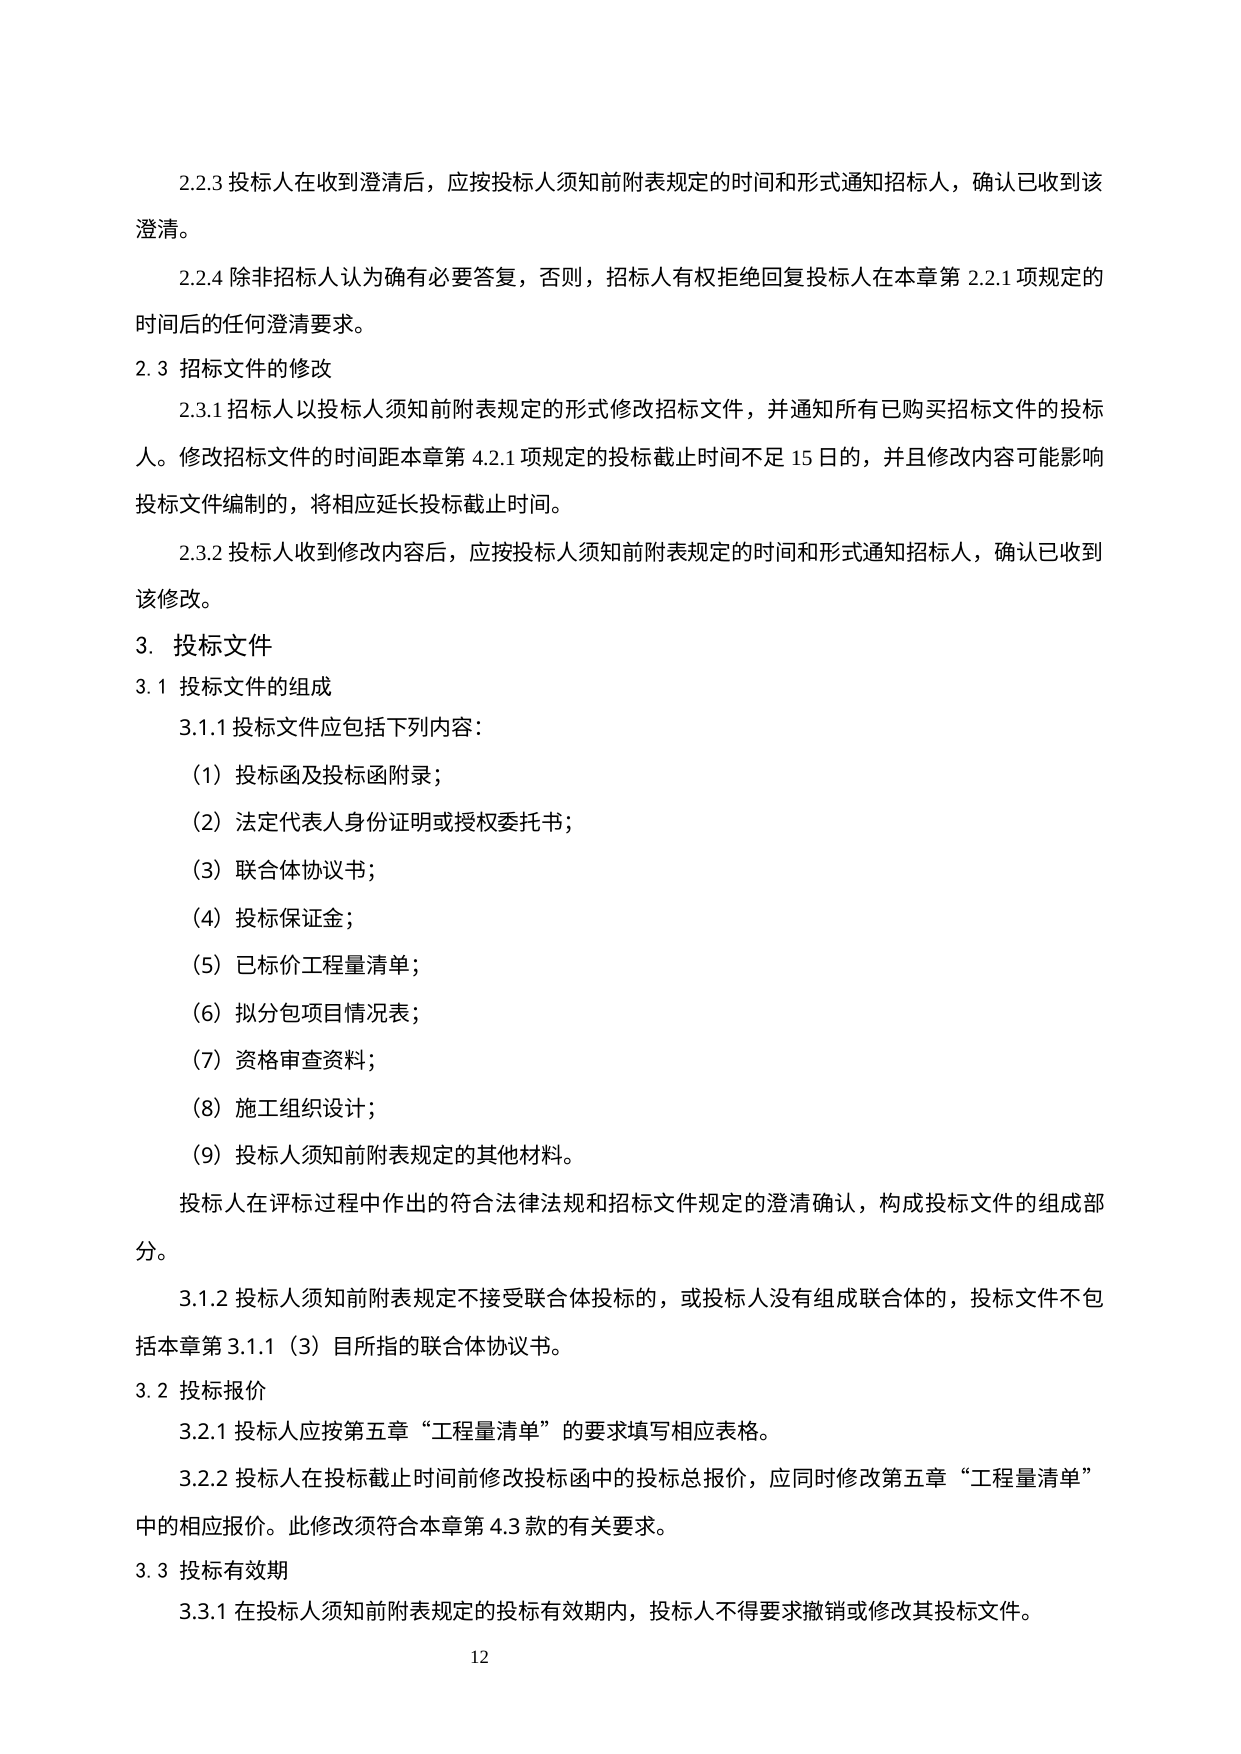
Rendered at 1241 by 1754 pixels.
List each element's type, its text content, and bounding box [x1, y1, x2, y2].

text 3.1.1投标文件应包括下列内容： [135, 710, 1105, 742]
text （1）投标函及投标函附录； [135, 758, 1105, 789]
text （2）法定代表人身份证明或授权委托书； [135, 805, 1105, 837]
text 3.3.1 在投标人须知前附表规定的投标有效期内，投标人不得要求撤销或修改其投标文件。 [135, 1594, 1105, 1626]
text 3.1 投标文件的组成 [135, 673, 1105, 698]
text 2.2.4 除非招标人认为确有必要答复，否则，招标人有权拒绝回复投标人在本章第2.2.1项规定的时间后的任何澄清要求。 [135, 260, 1105, 339]
text 投标人在评标过程中作出的符合法律法规和招标文件规定的澄清确认，构成投标文件的组成部分。 [135, 1186, 1105, 1265]
text 3.1.2 投标人须知前附表规定不接受联合体投标的，或投标人没有组成联合体的，投标文件不包括本章第3.1.1（3）目所指的联合体协议书。 [135, 1281, 1105, 1361]
text （5）已标价工程量清单； [135, 948, 1105, 980]
text （8）施工组织设计； [135, 1091, 1105, 1123]
text 3.2.2 投标人在投标截止时间前修改投标函中的投标总报价，应同时修改第五章“工程量清单”中的相应报价。此修改须符合本章第4.3款的有关要求。 [135, 1461, 1105, 1541]
text （4）投标保证金； [135, 901, 1105, 932]
text （3）联合体协议书； [135, 853, 1105, 885]
text 3.2 投标报价 [135, 1376, 1105, 1401]
text 2.3.1招标人以投标人须知前附表规定的形式修改招标文件，并通知所有已购买招标文件的投标人。修改招标文件的时间距本章第4.2.1项规定的投标截止时间不足15日的，并且修改内容可能影响投标文件编制的，将相应延长投标截止时间。 [135, 392, 1105, 519]
text 3. 投标文件 [135, 630, 1105, 658]
text 2.2.3 投标人在收到澄清后，应按投标人须知前附表规定的时间和形式通知招标人，确认已收到该澄清。 [135, 165, 1105, 244]
text 3.2.1 投标人应按第五章“工程量清单”的要求填写相应表格。 [135, 1414, 1105, 1446]
text （7）资格审查资料； [135, 1043, 1105, 1075]
text 3.3 投标有效期 [135, 1557, 1105, 1582]
text （6）拟分包项目情况表； [135, 996, 1105, 1027]
text 2.3.2 投标人收到修改内容后，应按投标人须知前附表规定的时间和形式通知招标人，确认已收到该修改。 [135, 535, 1105, 614]
text 2.3 招标文件的修改 [135, 355, 1105, 380]
text （9）投标人须知前附表规定的其他材料。 [135, 1138, 1105, 1170]
